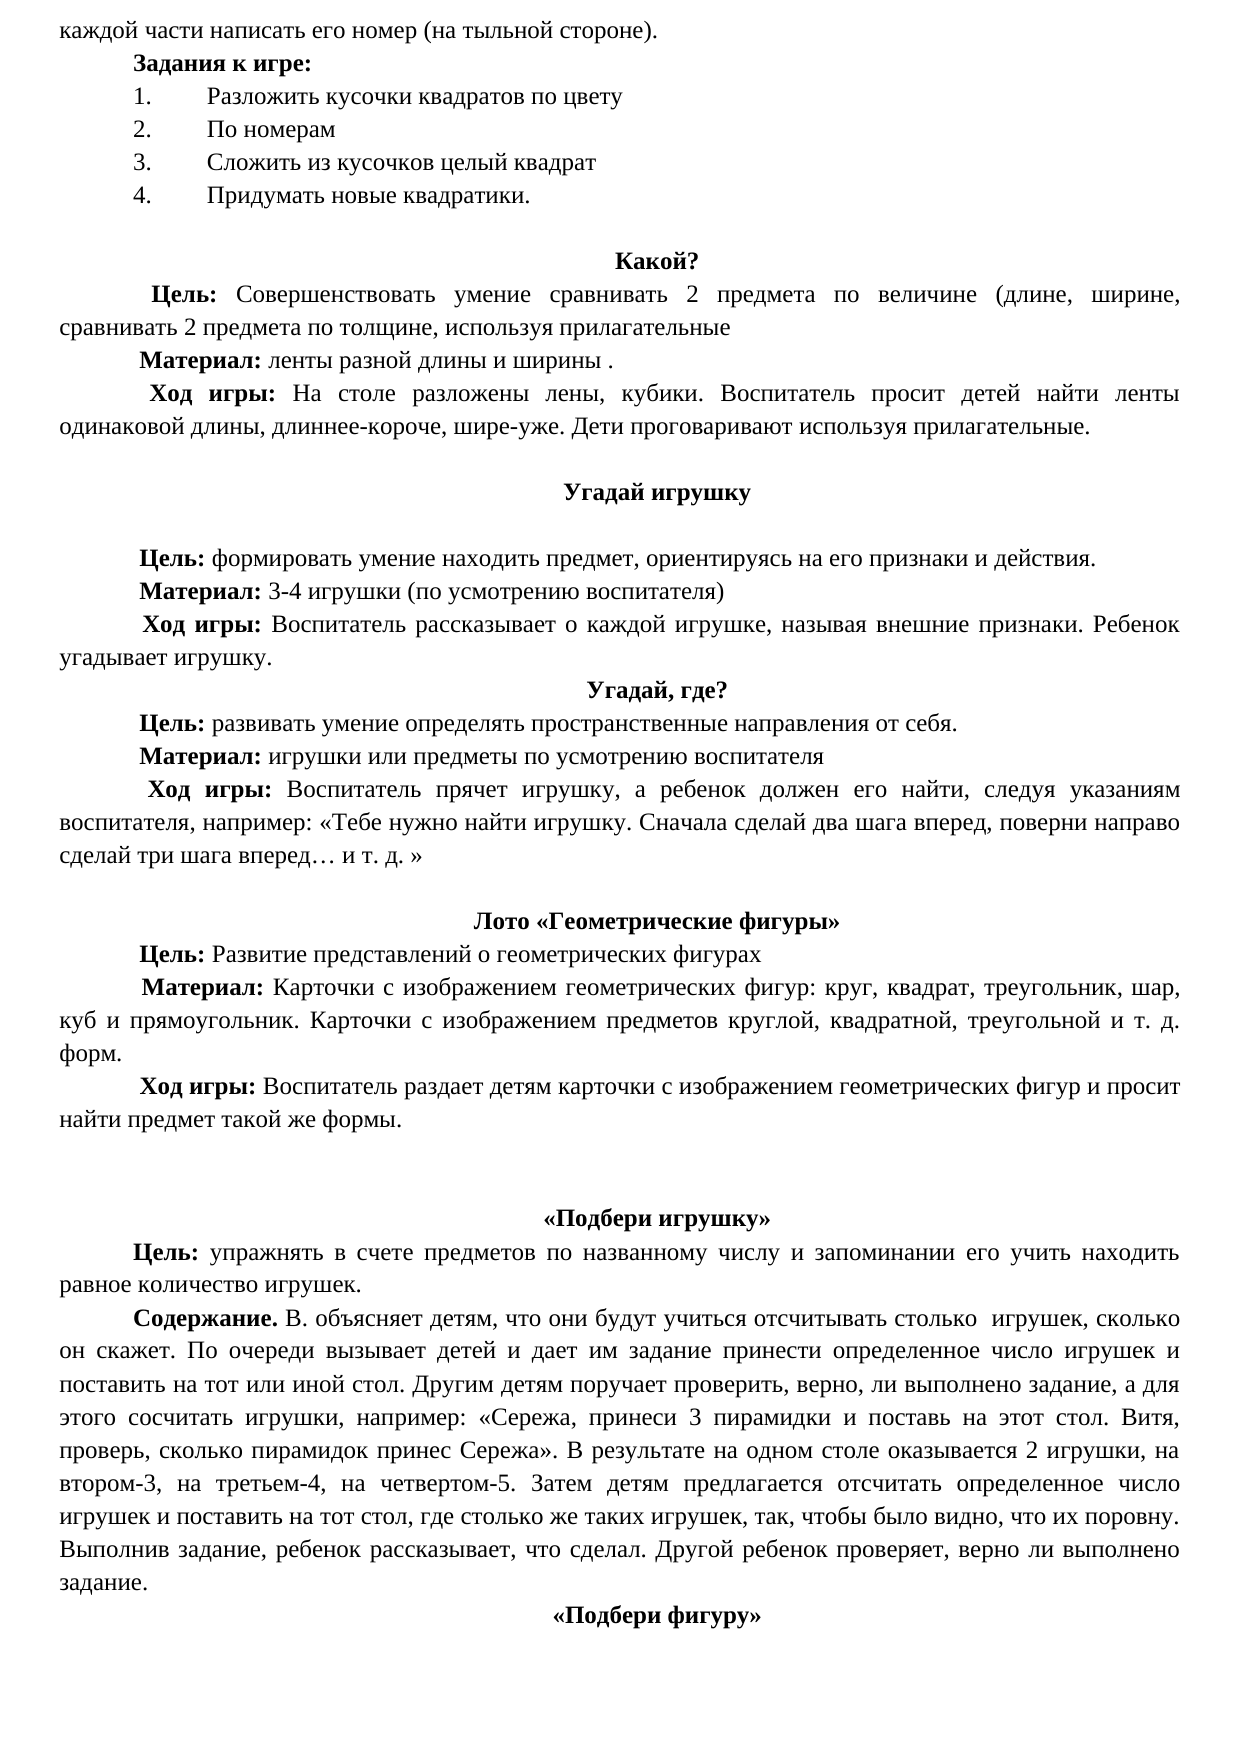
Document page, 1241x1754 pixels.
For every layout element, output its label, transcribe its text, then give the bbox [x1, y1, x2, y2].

text 1. Разложить кусочки квадратов по цвету [59, 81, 1181, 109]
text Ход игры: Воспитатель прячет игрушку, а ребенок должен его найти, следуя указаниям воспитателя, например: «Тебе нужно найти игрушку. Сначала сделай два шага вперед, поверни направо сделай три шага вперед… и т. д. » [59, 774, 1181, 869]
text Цель: формировать умение находить предмет, ориентируясь на его признаки и действия. [59, 543, 1181, 572]
text Какой? [59, 246, 1181, 275]
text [59, 15, 1181, 43]
text Ход игры: Воспитатель рассказывает о каждой игрушке, называя внешние признаки. Ребенок угадывает игрушку. [59, 609, 1181, 671]
text Материал: ленты разной длины и ширины . [59, 345, 1181, 374]
text Задания к игре: [59, 48, 1181, 77]
text Материал: Карточки с изображением геометрических фигур: круг, квадрат, треугольник, шар, куб и прямоугольник. Карточки с изображением предметов круглой, квадратной, треугольной и т. д. форм. [59, 972, 1181, 1067]
text Лото «Геометрические фигуры» [59, 906, 1181, 935]
text Цель: упражнять в счете предметов по названному числу и запоминании его учить находить равное количество игрушек. [59, 1237, 1181, 1298]
text «Подбери фигуру» [59, 1600, 1181, 1628]
text Цель: Совершенствовать умение сравнивать 2 предмета по величине (длине, ширине, сравнивать 2 предмета по толщине, используя прилагательные [59, 279, 1181, 341]
text Материал: 3-4 игрушки (по усмотрению воспитателя) [59, 576, 1181, 605]
text Цель: Развитие представлений о геометрических фигурах [59, 939, 1181, 968]
text Содержание. В. объясняет детям, что они будут учиться отсчитывать столько игрушек, сколько он скажет. По очереди вызывает детей и дает им задание принести определенное число игрушек и поставить на тот или иной стол. Другим детям поручает проверить, верно, ли выполнено задание, а для этого сосчитать игрушки, например: «Сережа, принеси 3 пирамидки и поставь на этот стол. Витя, проверь, сколько пирамидок принес Сережа». В результате на одном столе оказывается 2 игрушки, на втором-3, на третьем-4, на четвертом-5. Затем детям предлагается отсчитать определенное число игрушек и поставить на тот стол, где столько же таких игрушек, так, чтобы было видно, что их поровну. Выполнив задание, ребенок рассказывает, что сделал. Другой ребенок проверяет, верно ли выполнено задание. [59, 1303, 1181, 1596]
text «Подбери игрушку» [59, 1203, 1181, 1232]
text 3. Сложить из кусочков целый квадрат [59, 147, 1181, 176]
text Угадай, где? [59, 675, 1181, 704]
text Ход игры: На столе разложены лены, кубики. Воспитатель просит детей найти ленты одинаковой длины, длиннее-короче, шире-уже. Дети проговаривают используя прилагательные. [59, 378, 1181, 440]
text Цель: развивать умение определять пространственные направления от себя. [59, 708, 1181, 737]
text Ход игры: Воспитатель раздает детям карточки с изображением геометрических фигур и просит найти предмет такой же формы. [59, 1071, 1181, 1133]
text Материал: игрушки или предметы по усмотрению воспитателя [59, 741, 1181, 770]
text 2. По номерам [59, 114, 1181, 143]
text Угадай игрушку [59, 477, 1181, 506]
text 4. Придумать новые квадратики. [59, 180, 1181, 209]
